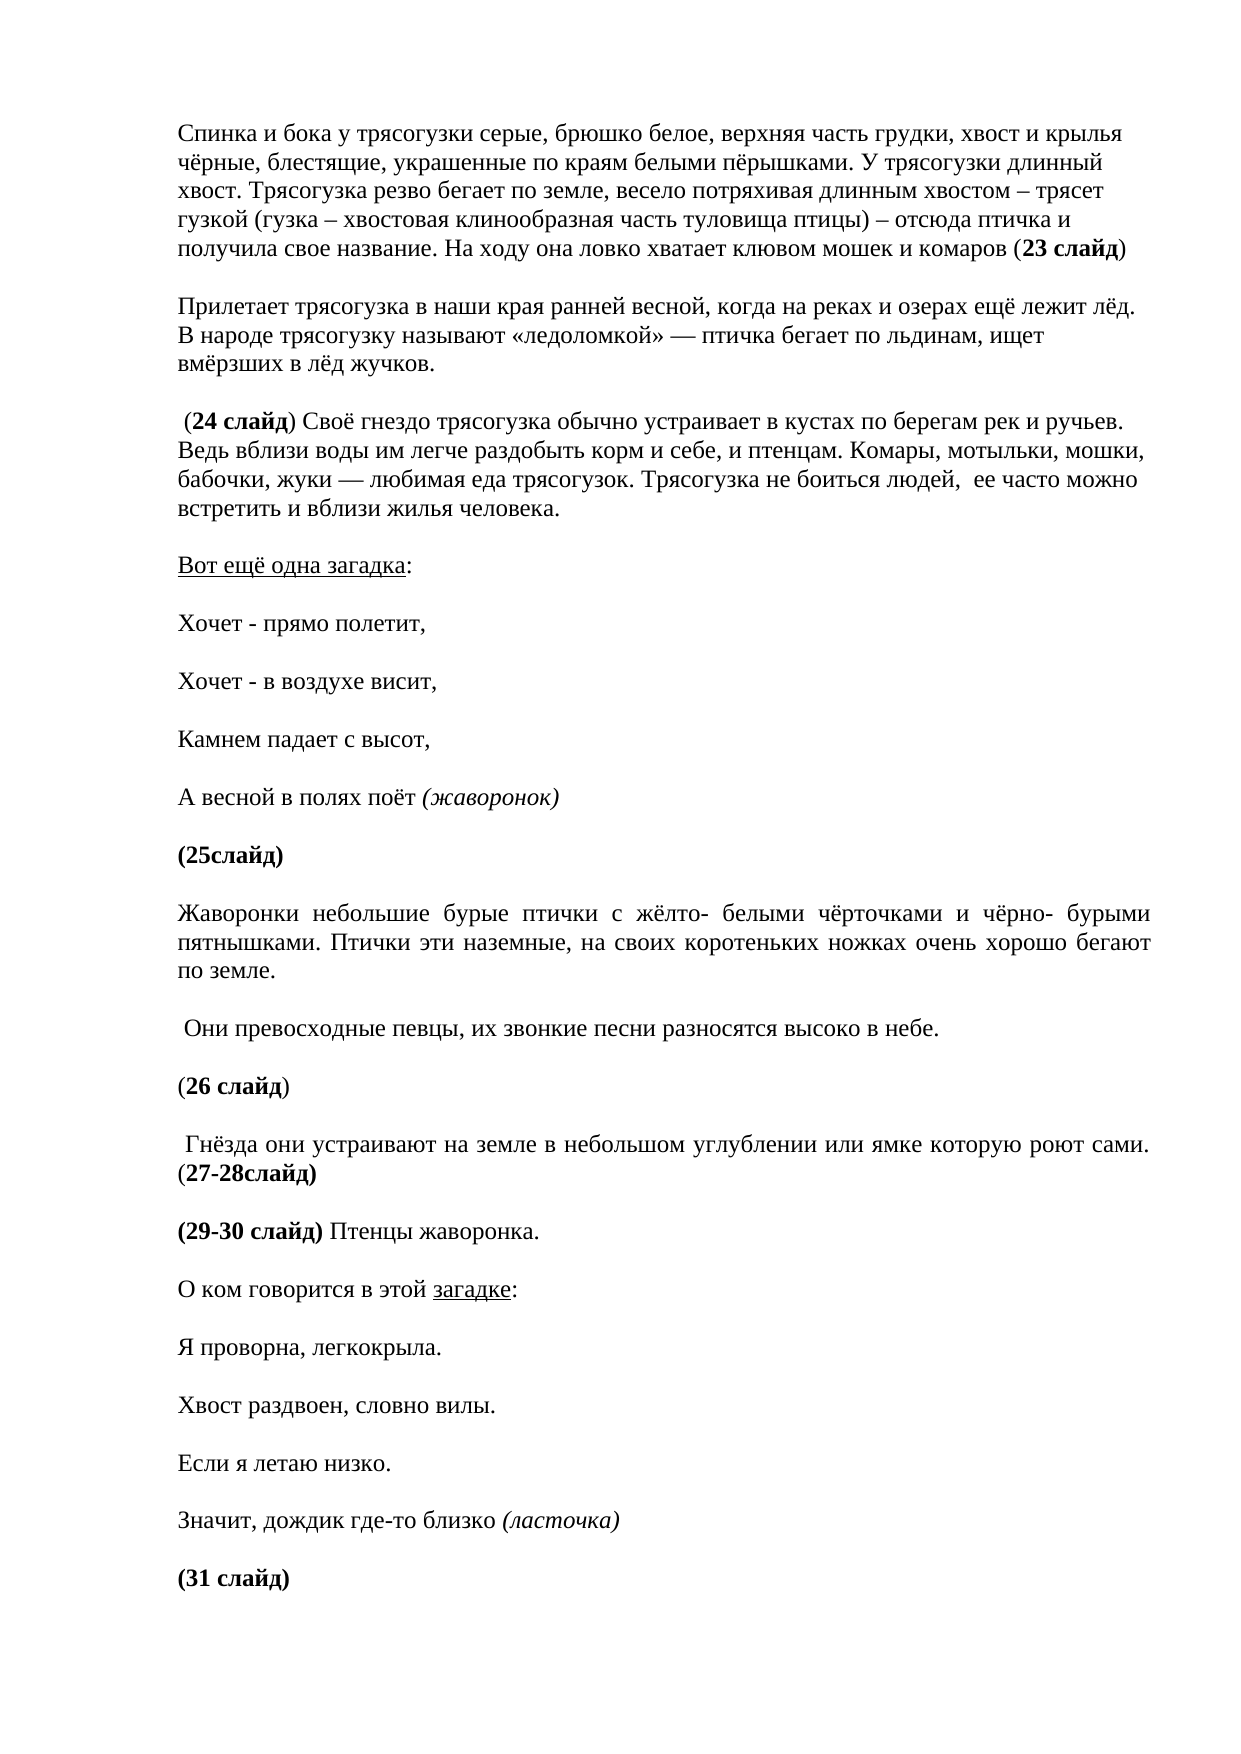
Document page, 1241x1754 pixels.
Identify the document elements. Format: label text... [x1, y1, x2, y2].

text Камнем падает с высот, [177, 724, 1152, 753]
text (29-30 слайд) Птенцы жаворонка. [177, 1216, 1152, 1245]
text (31 слайд) [177, 1563, 1152, 1592]
text Спинка и бока у трясогузки серые, брюшко белое, верхняя часть грудки, хвост и крылья чёрные, блестящие, украшенные по краям белыми пёрышками. У трясогузки длинный хвост. Трясогузка резво бегает по земле, весело потряхивая длинным хвостом – трясет гузкой (гузка – хвостовая клинообразная часть туловища птицы) – отсюда птичка и получила свое название. На ходу она ловко хватает клювом мошек и комаров (23 слайд) [177, 118, 1152, 262]
text Прилетает трясогузка в наши края ранней весной, когда на реках и озерах ещё лежит лёд. В народе трясогузку называют «ледоломкой» — птичка бегает по льдинам, ищет вмёрзших в лёд жучков. [177, 291, 1152, 377]
text (25слайд) [177, 840, 1152, 869]
text Если я летаю низко. [177, 1448, 1152, 1476]
text Они превосходные певцы, их звонкие песни разносятся высоко в небе. [177, 1013, 1152, 1042]
text (26 слайд) [177, 1071, 1152, 1100]
text А весной в полях поёт (жаворонок) [177, 782, 1152, 811]
text Хвост раздвоен, словно вилы. [177, 1390, 1152, 1418]
text (24 слайд) Своё гнездо трясогузка обычно устраивает в кустах по берегам рек и ручьев. Ведь вблизи воды им легче раздобыть корм и себе, и птенцам. Комары, мотыльки, мошки, бабочки, жуки — любимая еда трясогузок. Трясогузка не боиться людей, ее часто можно встретить и вблизи жилья человека. [177, 406, 1152, 521]
text Хочет - прямо полетит, [177, 608, 1152, 637]
text Хочет - в воздухе висит, [177, 666, 1152, 695]
text О ком говорится в этой загадке: [177, 1274, 1152, 1303]
text Я проворна, легкокрыла. [177, 1332, 1152, 1361]
text Значит, дождик где-то близко (ласточка) [177, 1506, 1152, 1534]
text Жаворонки небольшие бурые птички с жёлто- белыми чёрточками и чёрно- бурыми пятнышками. Птички эти наземные, на своих коротеньких ножках очень хорошо бегают по земле. [177, 898, 1152, 984]
text Вот ещё одна загадка: [177, 551, 1152, 579]
text Гнёзда они устраивают на земле в небольшом углублении или ямке которую роют сами. (27-28слайд) [177, 1129, 1152, 1187]
